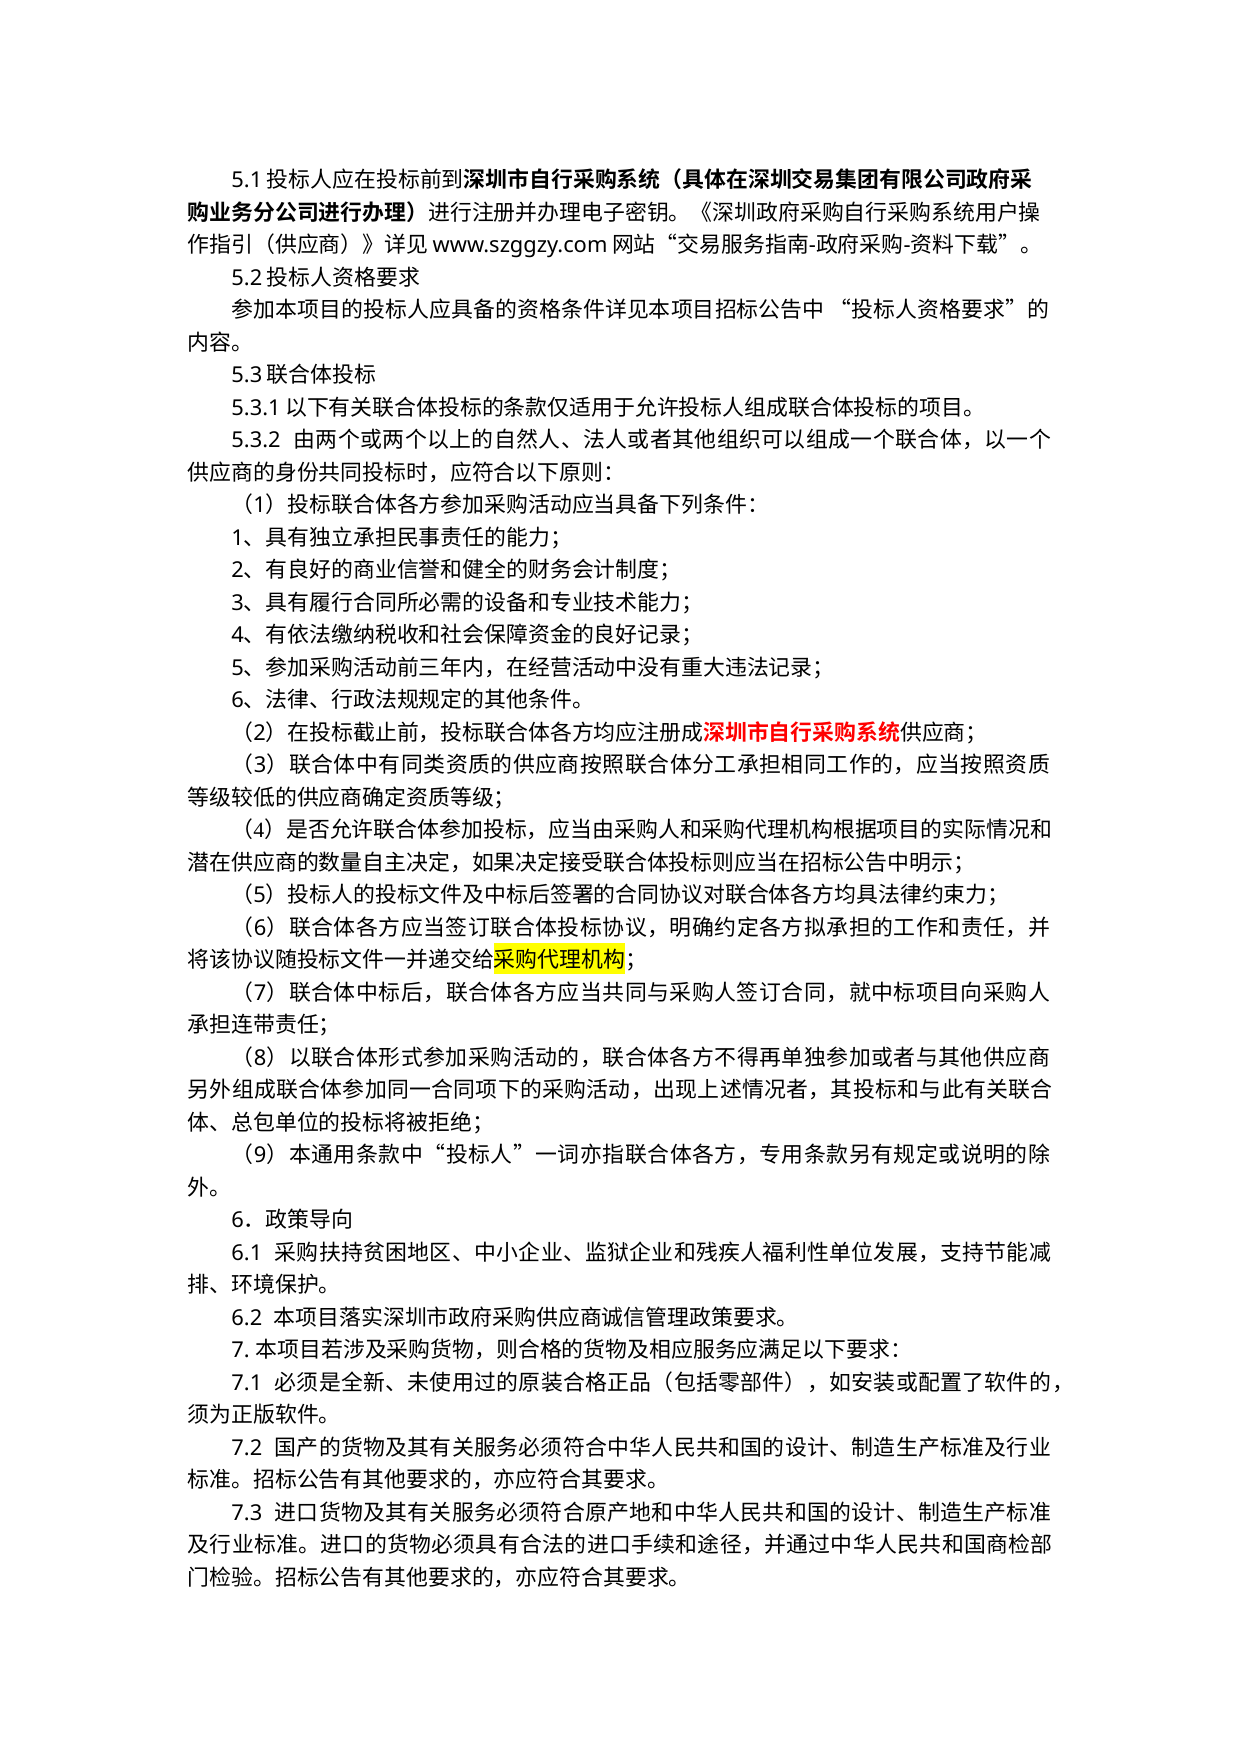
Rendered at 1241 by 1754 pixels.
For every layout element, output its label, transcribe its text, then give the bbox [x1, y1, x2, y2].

text 5.3.2 由两个或两个以上的自然人、法人或者其他组织可以组成一个联合体，以一个供应商的身份共同投标时，应符合以下原则： [187, 422, 1053, 487]
text 7.3 进口货物及其有关服务必须符合原产地和中华人民共和国的设计、制造生产标准及行业标准。进口的货物必须具有合法的进口手续和途径，并通过中华人民共和国商检部门检验。招标公告有其他要求的，亦应符合其要求。 [187, 1494, 1053, 1592]
text （1）投标联合体各方参加采购活动应当具备下列条件： [187, 487, 1053, 519]
text 1、具有独立承担民事责任的能力； [187, 519, 1053, 552]
text 7. 本项目若涉及采购货物，则合格的货物及相应服务应满足以下要求： [187, 1332, 1053, 1364]
text 5、参加采购活动前三年内，在经营活动中没有重大违法记录； [187, 649, 1053, 682]
text 5.2投标人资格要求 [187, 259, 1053, 292]
text （7）联合体中标后，联合体各方应当共同与采购人签订合同，就中标项目向采购人承担连带责任； [187, 974, 1053, 1039]
text 2、有良好的商业信誉和健全的财务会计制度； [187, 552, 1053, 584]
text 6、法律、行政法规规定的其他条件。 [187, 682, 1053, 714]
text （4）是否允许联合体参加投标，应当由采购人和采购代理机构根据项目的实际情况和潜在供应商的数量自主决定，如果决定接受联合体投标则应当在招标公告中明示； [187, 812, 1053, 877]
text 5.3.1以下有关联合体投标的条款仅适用于允许投标人组成联合体投标的项目。 [187, 389, 1053, 422]
text （5）投标人的投标文件及中标后签署的合同协议对联合体各方均具法律约束力； [187, 877, 1053, 909]
text 参加本项目的投标人应具备的资格条件详见本项目招标公告中 “投标人资格要求”的内容。 [187, 292, 1053, 357]
text 6.1 采购扶持贫困地区、中小企业、监狱企业和残疾人福利性单位发展，支持节能减排、环境保护。 [187, 1234, 1053, 1299]
text （6）联合体各方应当签订联合体投标协议，明确约定各方拟承担的工作和责任，并将该协议随投标文件一并递交给采购代理机构； [187, 909, 1053, 974]
text 6.2 本项目落实深圳市政府采购供应商诚信管理政策要求。 [187, 1299, 1053, 1332]
text 5.1投标人应在投标前到深圳市自行采购系统（具体在深圳交易集团有限公司政府采购业务分公司进行办理）进行注册并办理电子密钥。《深圳政府采购自行采购系统用户操作指引（供应商）》详见www.szggzy.com网站“交易服务指南-政府采购-资料下载”。 [187, 162, 1053, 259]
text 7.2 国产的货物及其有关服务必须符合中华人民共和国的设计、制造生产标准及行业标准。招标公告有其他要求的，亦应符合其要求。 [187, 1429, 1053, 1494]
text 6．政策导向 [187, 1202, 1053, 1234]
text 3、具有履行合同所必需的设备和专业技术能力； [187, 584, 1053, 617]
text （9）本通用条款中“投标人”一词亦指联合体各方，专用条款另有规定或说明的除外。 [187, 1137, 1053, 1202]
text （3）联合体中有同类资质的供应商按照联合体分工承担相同工作的，应当按照资质等级较低的供应商确定资质等级； [187, 747, 1053, 812]
text （8）以联合体形式参加采购活动的，联合体各方不得再单独参加或者与其他供应商另外组成联合体参加同一合同项下的采购活动，出现上述情况者，其投标和与此有关联合体、总包单位的投标将被拒绝； [187, 1039, 1053, 1137]
text 4、有依法缴纳税收和社会保障资金的良好记录； [187, 617, 1053, 649]
text 7.1 必须是全新、未使用过的原装合格正品（包括零部件），如安装或配置了软件的，须为正版软件。 [187, 1364, 1053, 1429]
text 5.3联合体投标 [187, 357, 1053, 389]
text （2）在投标截止前，投标联合体各方均应注册成深圳市自行采购系统供应商； [187, 714, 1053, 747]
